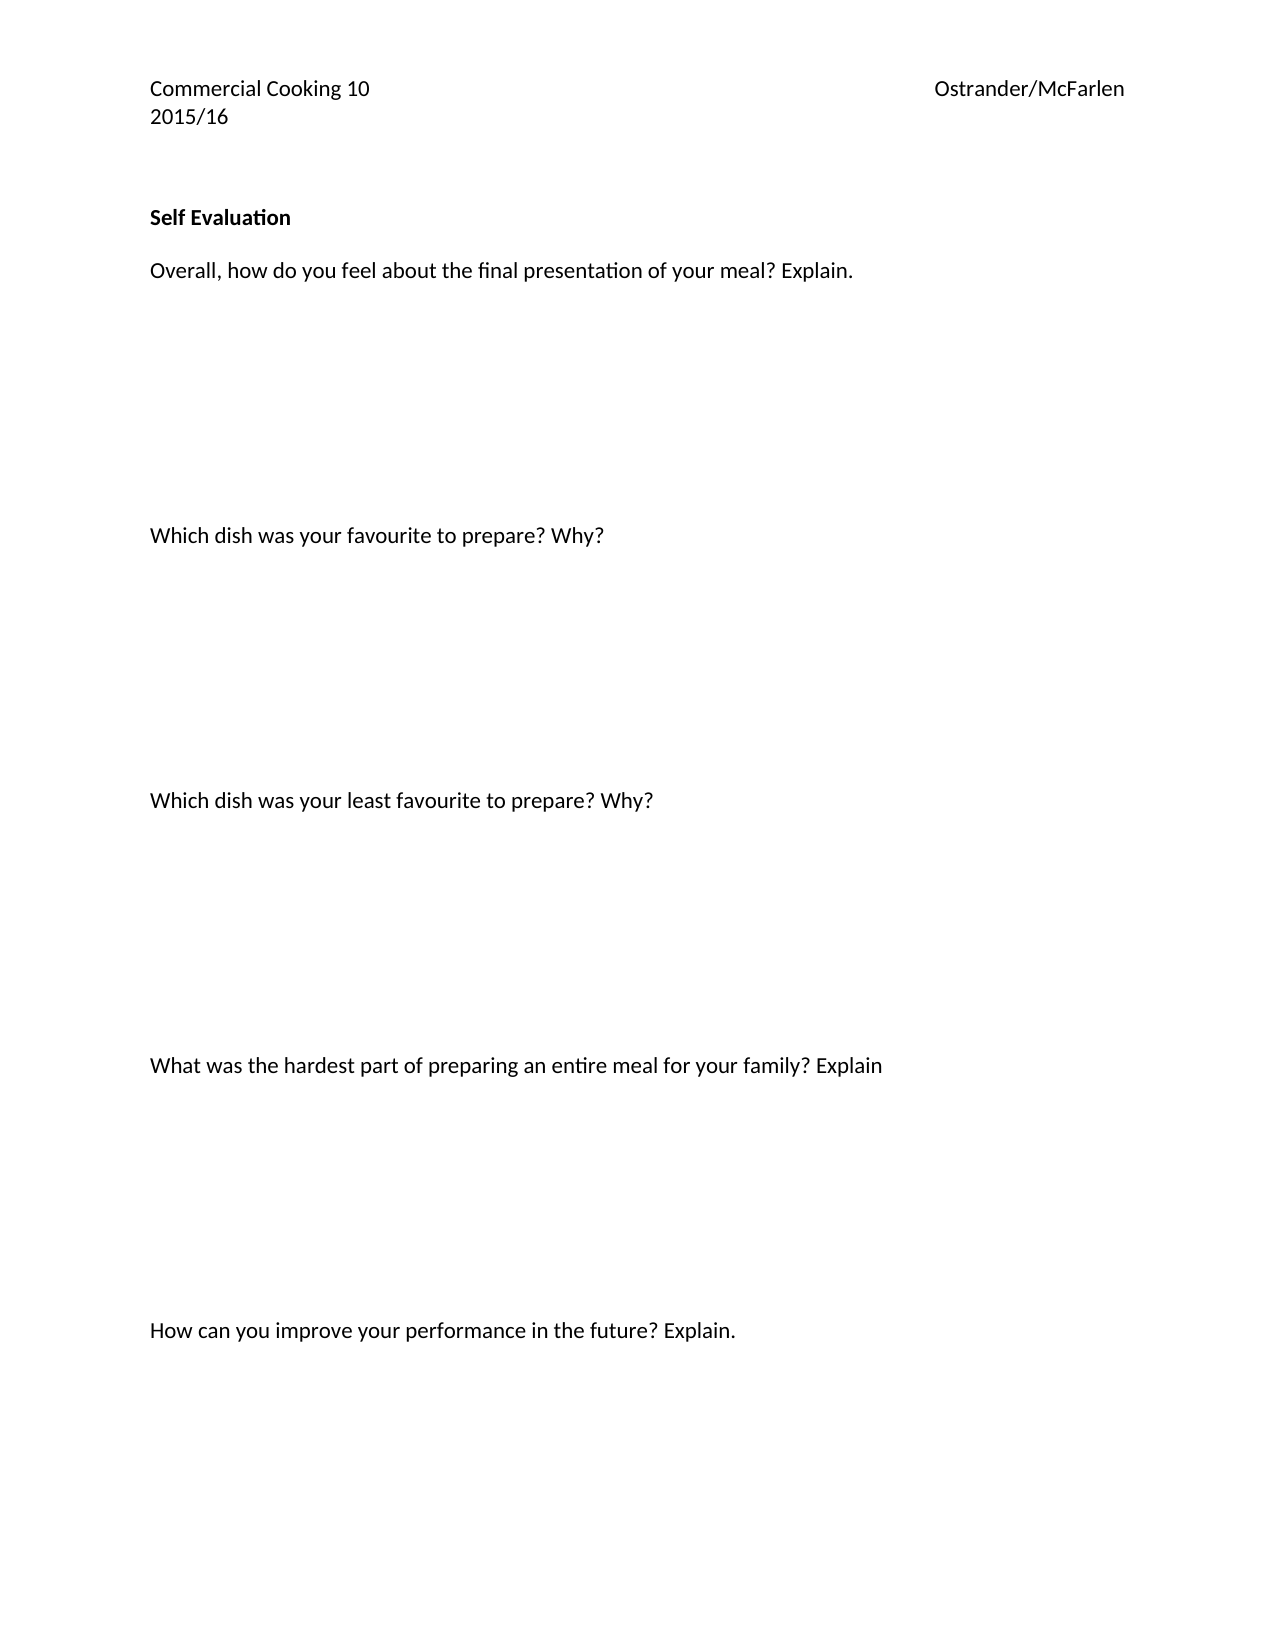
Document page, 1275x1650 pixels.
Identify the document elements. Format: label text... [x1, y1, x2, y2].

text Which dish was your least favourite to prepare? Why? [150, 786, 1125, 814]
text How can you improve your performance in the future? Explain. [150, 1316, 1125, 1344]
text Overall, how do you feel about the final presentation of your meal? Explain. [150, 256, 1125, 284]
text What was the hardest part of preparing an entire meal for your family? Explain [150, 1051, 1125, 1079]
text Self Evaluation [150, 203, 1125, 231]
text Which dish was your favourite to prepare? Why? [150, 521, 1125, 549]
